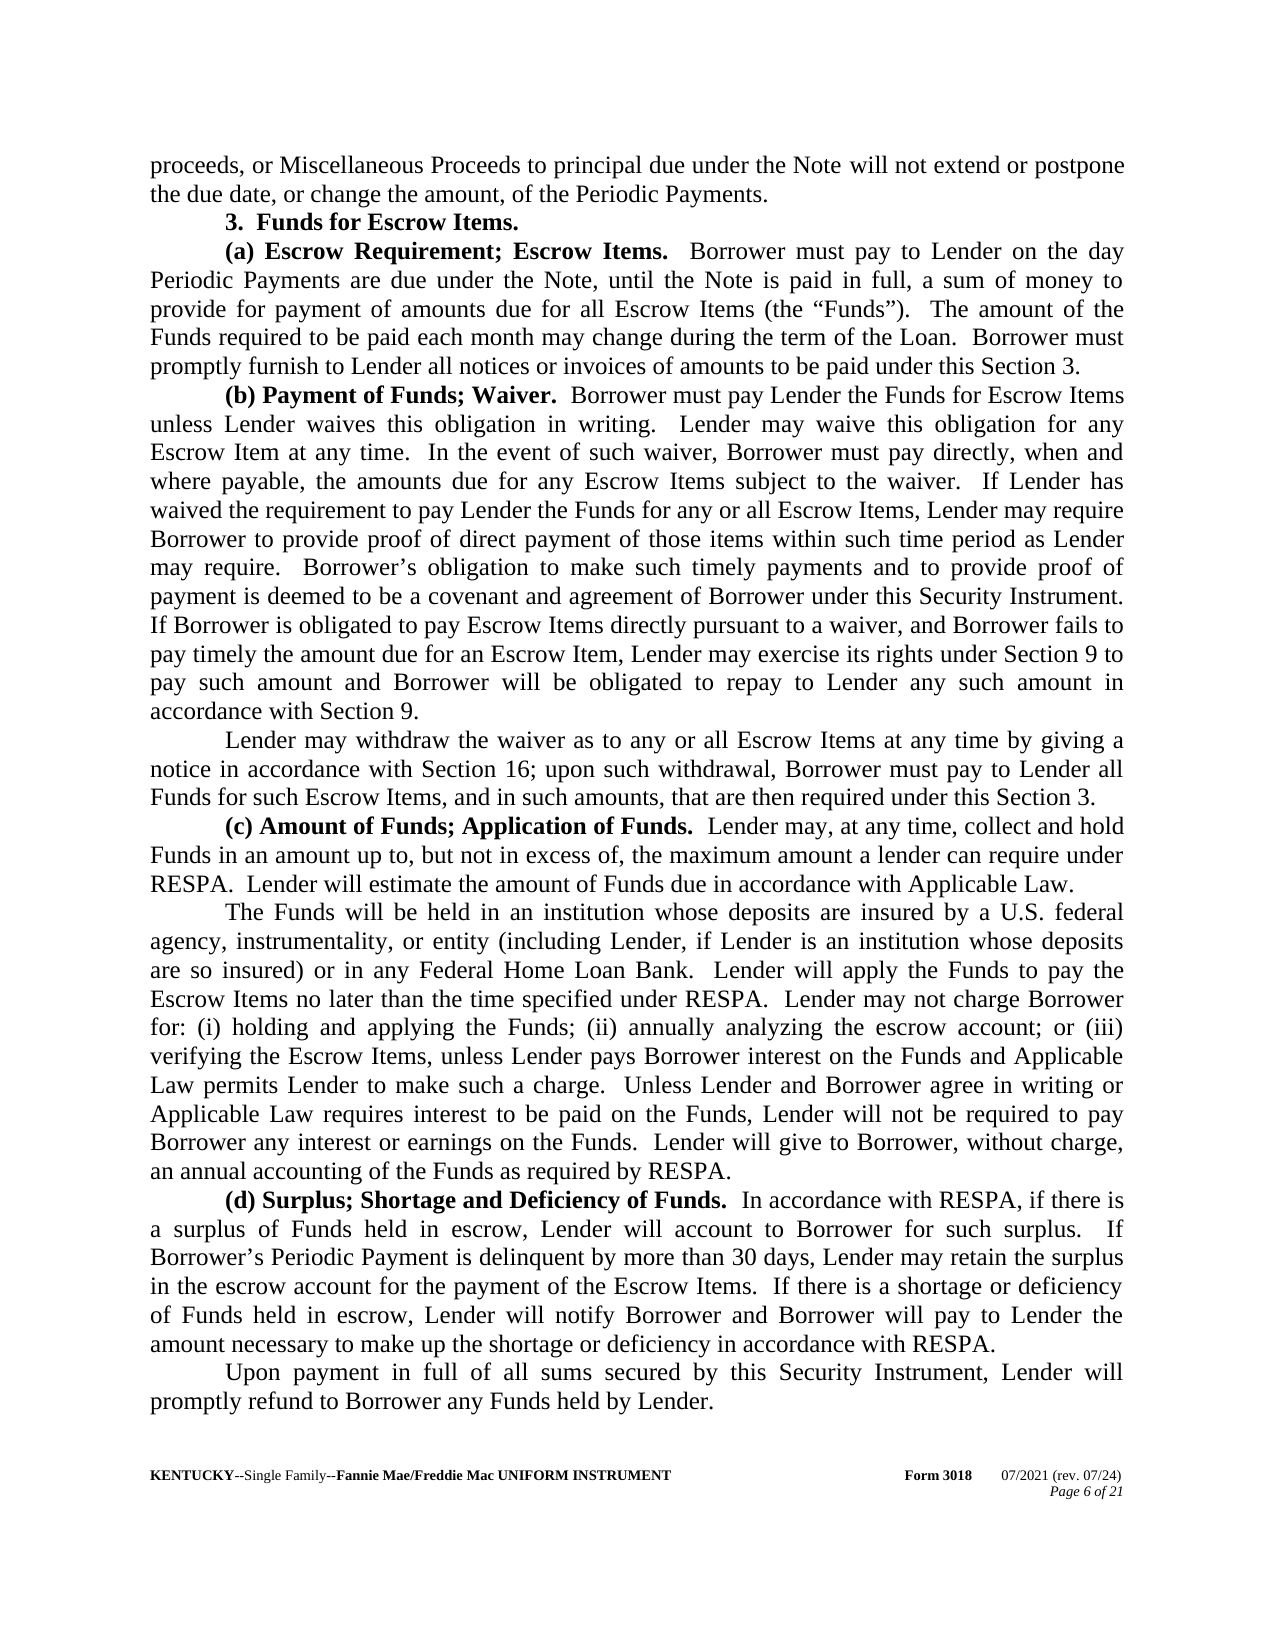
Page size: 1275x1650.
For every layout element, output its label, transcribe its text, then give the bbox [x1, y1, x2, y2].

text 3. Funds for Escrow Items. [150, 207, 1125, 236]
text (d) Surplus; Shortage and Deficiency of Funds. In accordance with RESPA, if there is a surplus of Funds held in escrow, Lender will account to Borrower for such surplus. If Borrower’s Periodic Payment is delinquent by more than 30 days, Lender may retain the surplus in the escrow account for the payment of the Escrow Items. If there is a shortage or deficiency of Funds held in escrow, Lender will notify Borrower and Borrower will pay to Lender the amount necessary to make up the shortage or deficiency in accordance with RESPA. [150, 1185, 1125, 1357]
text (b) Payment of Funds; Waiver. Borrower must pay Lender the Funds for Escrow Items unless Lender waives this obligation in writing. Lender may waive this obligation for any Escrow Item at any time. In the event of such waiver, Borrower must pay directly, when and where payable, the amounts due for any Escrow Items subject to the waiver. If Lender has waived the requirement to pay Lender the Funds for any or all Escrow Items, Lender may require Borrower to provide proof of direct payment of those items within such time period as Lender may require. Borrower’s obligation to make such timely payments and to provide proof of payment is deemed to be a covenant and agreement of Borrower under this Security Instrument. If Borrower is obligated to pay Escrow Items directly pursuant to a waiver, and Borrower fails to pay timely the amount due for an Escrow Item, Lender may exercise its rights under Section 9 to pay such amount and Borrower will be obligated to repay to Lender any such amount in accordance with Section 9. [150, 380, 1125, 725]
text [150, 150, 1125, 207]
text Lender may withdraw the waiver as to any or all Escrow Items at any time by giving a notice in accordance with Section 16; upon such withdrawal, Borrower must pay to Lender all Funds for such Escrow Items, and in such amounts, that are then required under this Section 3. [150, 725, 1125, 811]
text The Funds will be held in an institution whose deposits are insured by a U.S. federal agency, instrumentality, or entity (including Lender, if Lender is an institution whose deposits are so insured) or in any Federal Home Loan Bank. Lender will apply the Funds to pay the Escrow Items no later than the time specified under RESPA. Lender may not charge Borrower for: (i) holding and applying the Funds; (ii) annually analyzing the escrow account; or (iii) verifying the Escrow Items, unless Lender pays Borrower interest on the Funds and Applicable Law permits Lender to make such a charge. Unless Lender and Borrower agree in writing or Applicable Law requires interest to be paid on the Funds, Lender will not be required to pay Borrower any interest or earnings on the Funds. Lender will give to Borrower, without charge, an annual accounting of the Funds as required by RESPA. [150, 897, 1125, 1185]
text (a) Escrow Requirement; Escrow Items. Borrower must pay to Lender on the day Periodic Payments are due under the Note, until the Note is paid in full, a sum of money to provide for payment of amounts due for all Escrow Items (the “Funds”). The amount of the Funds required to be paid each month may change during the term of the Loan. Borrower must promptly furnish to Lender all notices or invoices of amounts to be paid under this Section 3. [150, 236, 1125, 380]
text (c) Amount of Funds; Application of Funds. Lender may, at any time, collect and hold Funds in an amount up to, but not in excess of, the maximum amount a lender can require under RESPA. Lender will estimate the amount of Funds due in accordance with Applicable Law. [150, 811, 1125, 897]
text Upon payment in full of all sums secured by this Security Instrument, Lender will promptly refund to Borrower any Funds held by Lender. [150, 1357, 1125, 1415]
